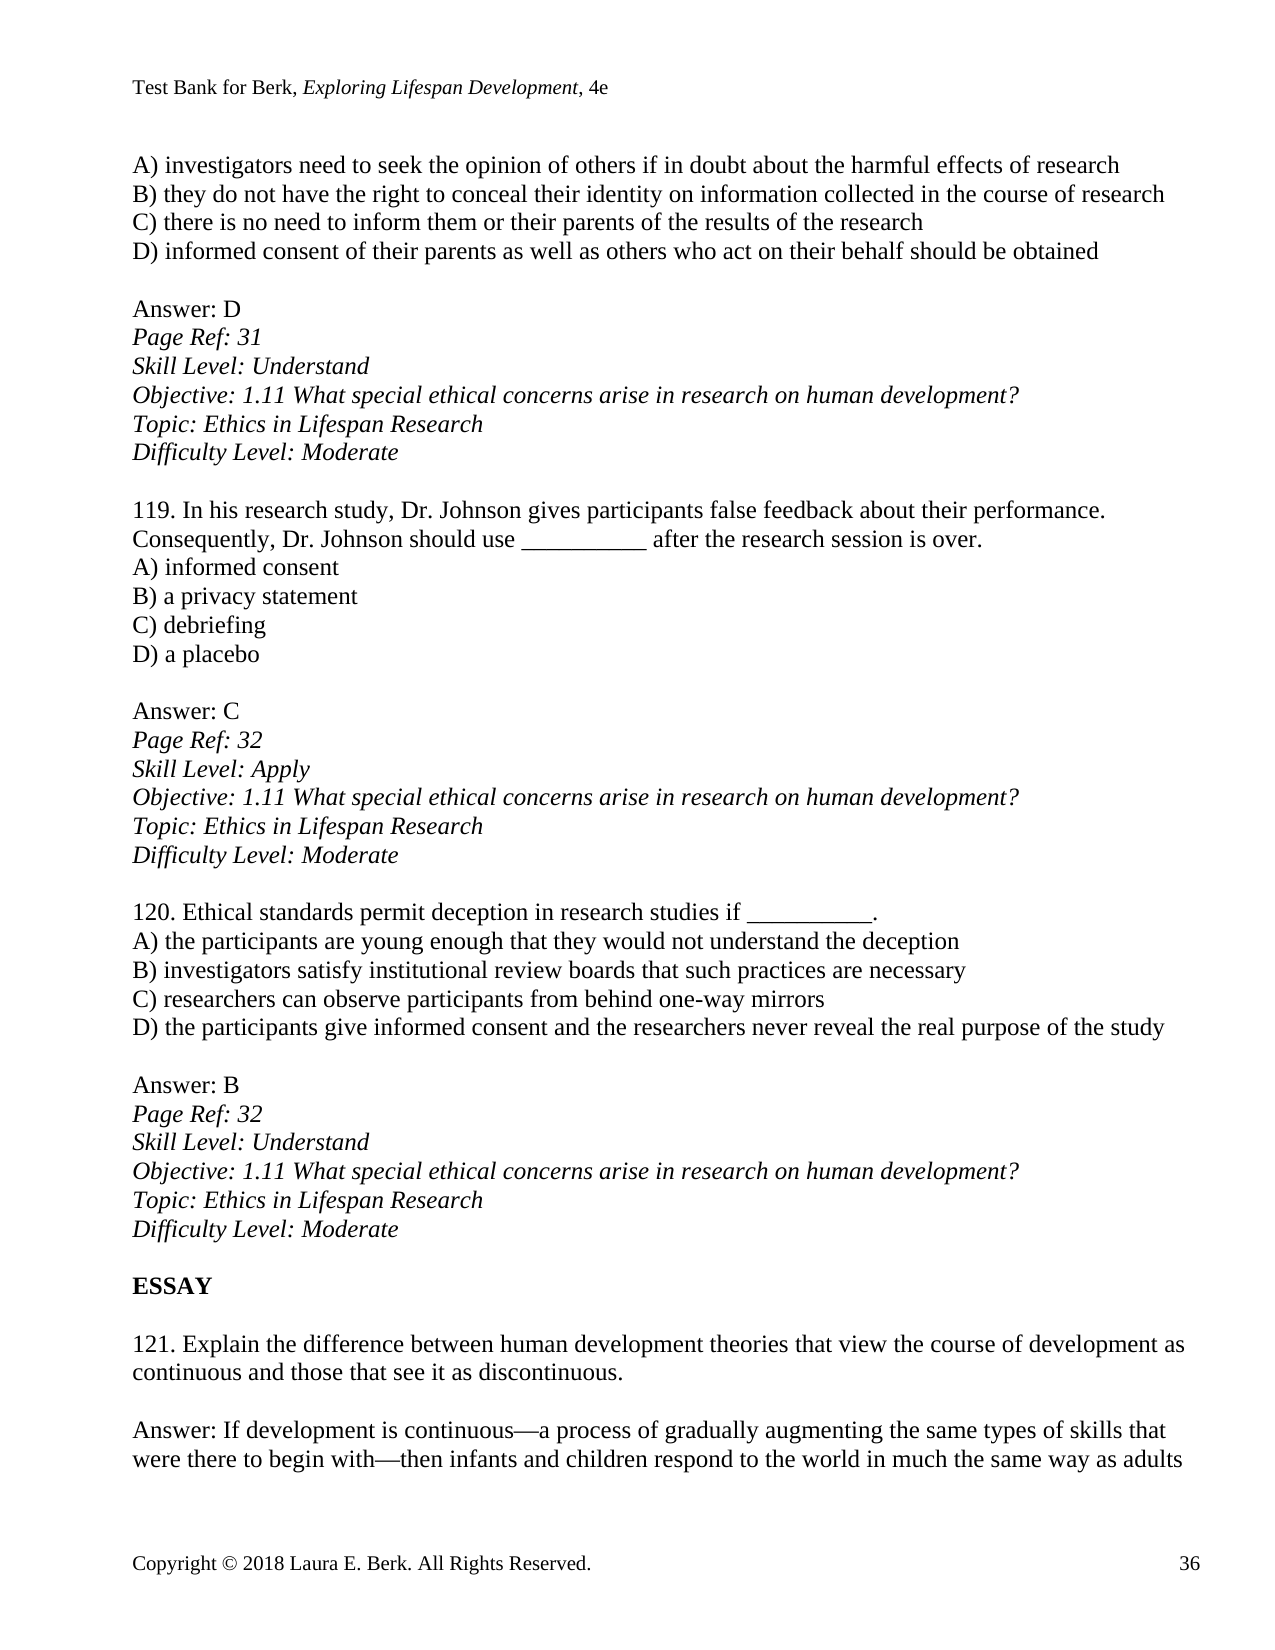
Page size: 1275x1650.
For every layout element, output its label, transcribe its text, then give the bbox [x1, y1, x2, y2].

text Answer: D [132, 294, 1200, 322]
text Difficulty Level: Moderate [132, 437, 1200, 466]
text Difficulty Level: Moderate [132, 1214, 1200, 1242]
text Page Ref: 32 [132, 1099, 1200, 1127]
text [132, 1415, 1200, 1472]
text Skill Level: Understand [132, 1127, 1200, 1156]
text Skill Level: Apply [132, 754, 1200, 782]
text Essay [132, 1271, 1200, 1300]
text Topic: Ethics in Lifespan Research [132, 811, 1200, 840]
text 119. In his research study, Dr. Johnson gives participants false feedback about their performance. Consequently, Dr. Johnson should use __________ after the research session is over. [132, 495, 1200, 552]
text Answer: B [132, 1070, 1200, 1099]
text D) the participants give informed consent and the researchers never reveal the real purpose of the study [132, 1012, 1200, 1041]
text Topic: Ethics in Lifespan Research [132, 409, 1200, 437]
text 120. Ethical standards permit deception in research studies if __________. [132, 897, 1200, 926]
text A) informed consent [132, 552, 1200, 581]
text D) informed consent of their parents as well as others who act on their behalf should be obtained [132, 236, 1200, 265]
text Objective: 1.11 What special ethical concerns arise in research on human development? [132, 1156, 1200, 1185]
text B) they do not have the right to conceal their identity on information collected in the course of research [132, 179, 1200, 207]
text C) researchers can observe participants from behind one-way mirrors [132, 984, 1200, 1012]
text C) debriefing [132, 610, 1200, 639]
text D) a placebo [132, 639, 1200, 667]
text A) investigators need to seek the opinion of others if in doubt about the harmful effects of research [132, 150, 1200, 179]
text Objective: 1.11 What special ethical concerns arise in research on human development? [132, 782, 1200, 811]
text Objective: 1.11 What special ethical concerns arise in research on human development? [132, 380, 1200, 409]
text Skill Level: Understand [132, 351, 1200, 380]
text Topic: Ethics in Lifespan Research [132, 1185, 1200, 1214]
text B) investigators satisfy institutional review boards that such practices are necessary [132, 955, 1200, 984]
text Page Ref: 32 [132, 725, 1200, 754]
text 121. Explain the difference between human development theories that view the course of development as continuous and those that see it as discontinuous. [132, 1329, 1200, 1386]
text C) there is no need to inform them or their parents of the results of the research [132, 207, 1200, 236]
text B) a privacy statement [132, 581, 1200, 610]
text Difficulty Level: Moderate [132, 840, 1200, 869]
text Page Ref: 31 [132, 322, 1200, 351]
text Answer: C [132, 696, 1200, 725]
text A) the participants are young enough that they would not understand the deception [132, 926, 1200, 955]
